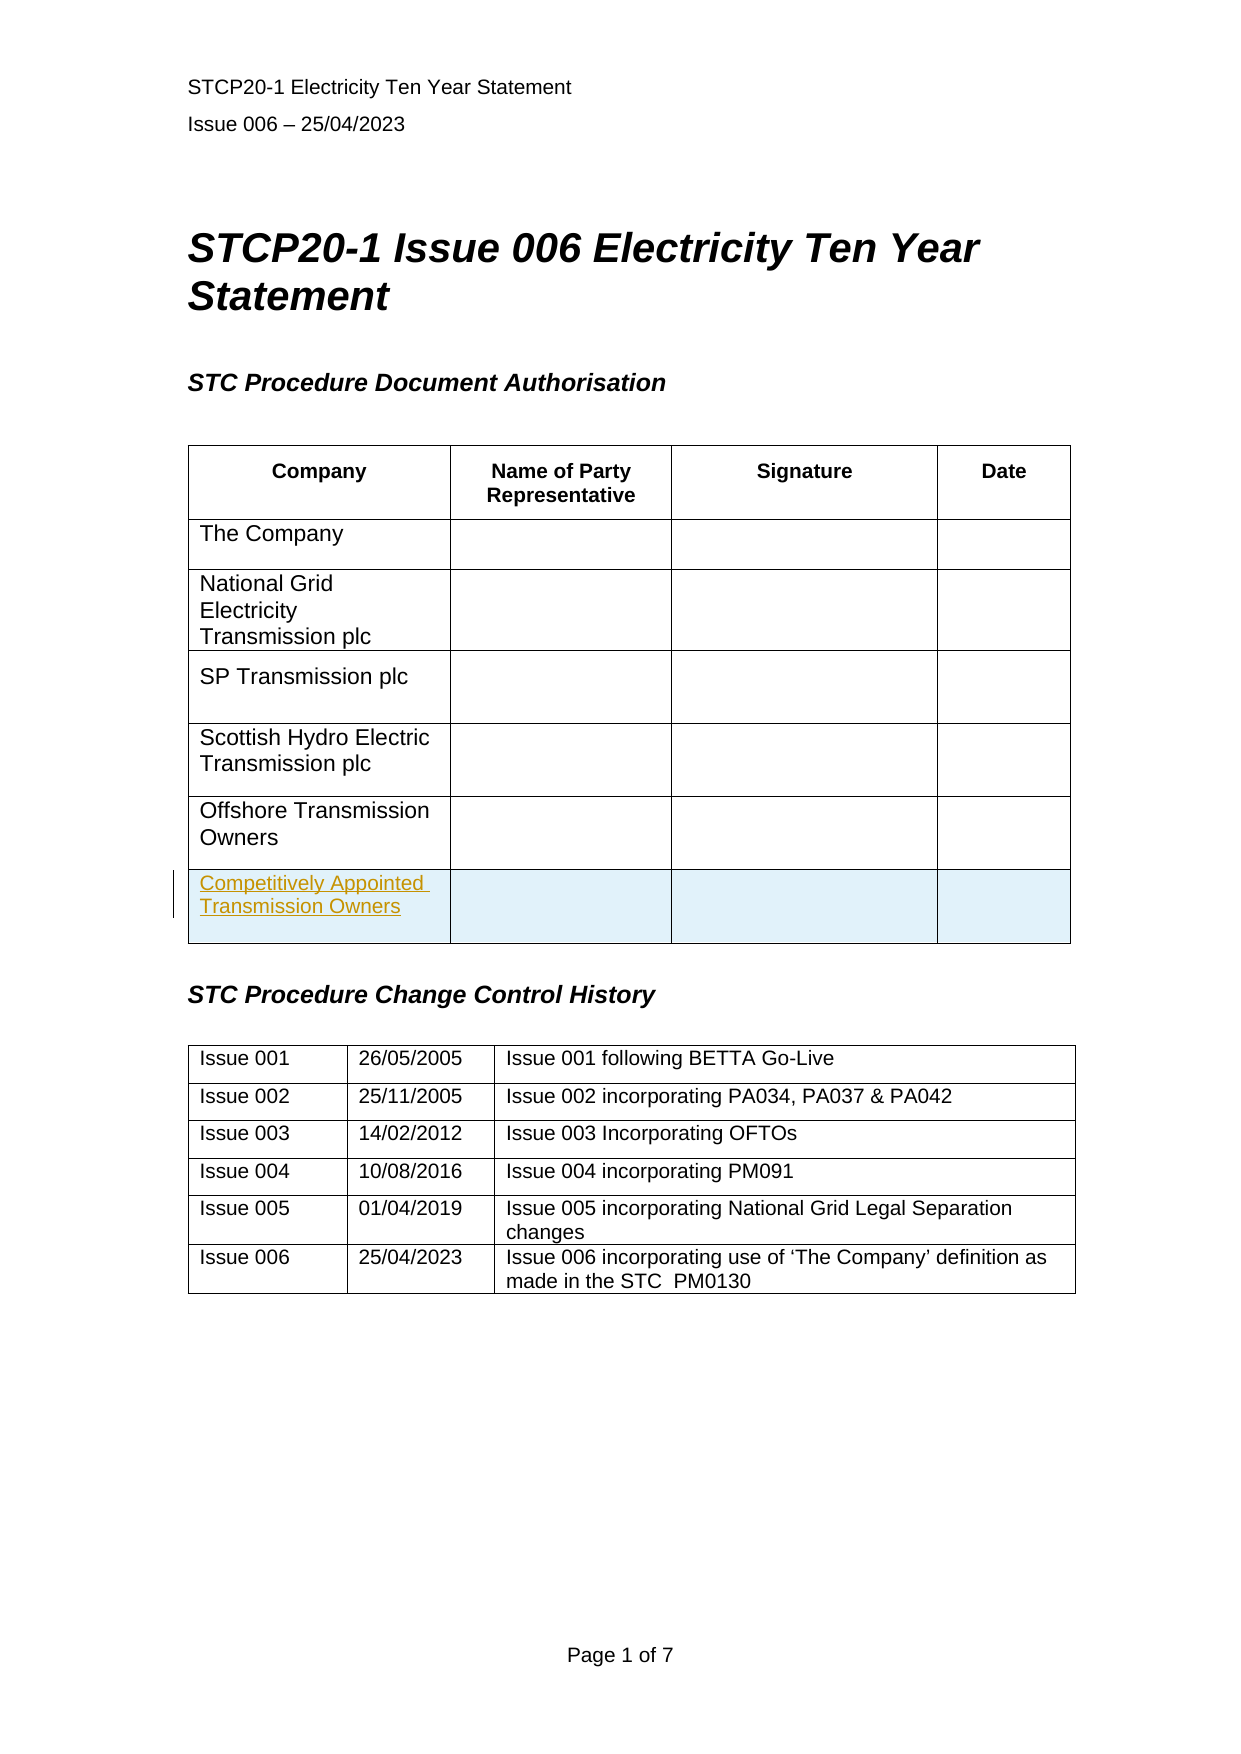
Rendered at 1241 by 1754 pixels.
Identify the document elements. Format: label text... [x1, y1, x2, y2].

table_cell [451, 724, 671, 796]
table_header Date [938, 446, 1070, 519]
table_cell [451, 570, 671, 649]
table_header Company [189, 446, 450, 519]
text STC Procedure Change Control History [187, 980, 1053, 1009]
table_cell 10/08/2016 [348, 1159, 494, 1195]
table_cell Scottish Hydro Electric Transmission plc [189, 724, 450, 796]
table_header Issue 001 following BETTA Go-Live [495, 1046, 1075, 1083]
table_header Signature [672, 446, 937, 519]
table_cell SP Transmission plc [189, 651, 450, 723]
table_cell [672, 797, 937, 869]
table_cell [672, 520, 937, 569]
table_cell The Company [189, 520, 450, 569]
table_header 26/05/2005 [348, 1046, 494, 1083]
table_cell [938, 520, 1070, 569]
table_cell [672, 724, 937, 796]
table_cell Offshore Transmission Owners [189, 797, 450, 869]
table_cell [938, 724, 1070, 796]
table_cell 25/11/2005 [348, 1084, 494, 1120]
table_cell Issue 005 [189, 1196, 347, 1244]
table_cell Issue 003 Incorporating OFTOs [495, 1121, 1075, 1158]
table_cell Issue 004 [189, 1159, 347, 1195]
subtitle STCP20-1 Issue 006 Electricity Ten Year Statement [187, 223, 1053, 319]
table_cell 01/04/2019 [348, 1196, 494, 1244]
table_cell Issue 006 incorporating use of ‘The Company’ definition as made in the STC PM0130 [495, 1245, 1075, 1293]
table_cell [938, 651, 1070, 723]
table_cell [451, 651, 671, 723]
table_cell [672, 651, 937, 723]
table_header Name of Party Representative [451, 446, 671, 519]
table_cell [451, 520, 671, 569]
table_cell 14/02/2012 [348, 1121, 494, 1158]
table_cell [672, 570, 937, 649]
table_cell Issue 004 incorporating PM091 [495, 1159, 1075, 1195]
subtitle STC Procedure Document Authorisation [187, 368, 1053, 396]
table_cell Issue 002 incorporating PA034, PA037 & PA042 [495, 1084, 1075, 1120]
table_header Issue 001 [189, 1046, 347, 1083]
table_cell [938, 797, 1070, 869]
table_cell [451, 797, 671, 869]
table_cell Issue 005 incorporating National Grid Legal Separation changes [495, 1196, 1075, 1244]
table_cell 25/04/2023 [348, 1245, 494, 1293]
table_cell Issue 003 [189, 1121, 347, 1158]
table_cell Issue 002 [189, 1084, 347, 1120]
table_cell Issue 006 [189, 1245, 347, 1293]
table_cell [938, 570, 1070, 649]
table_cell National Grid Electricity Transmission plc [189, 570, 450, 649]
